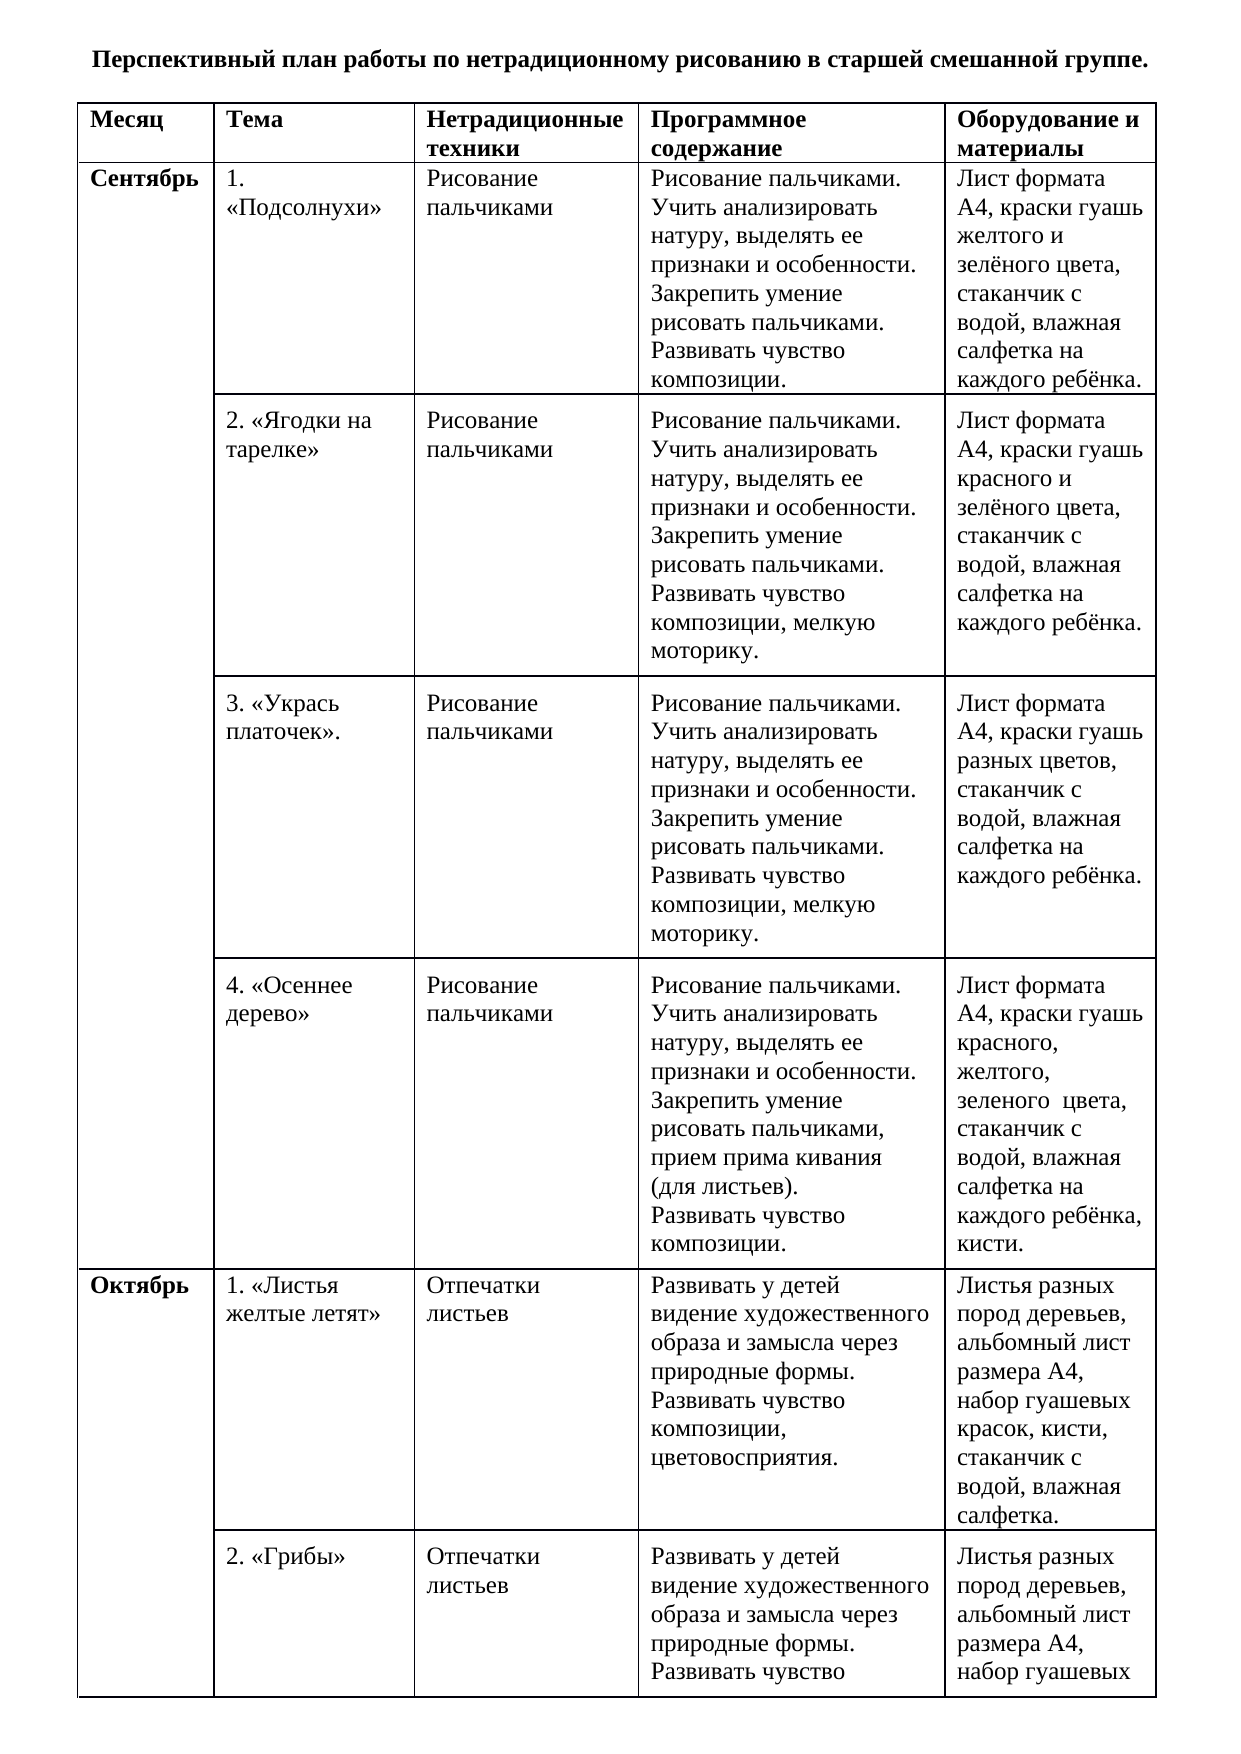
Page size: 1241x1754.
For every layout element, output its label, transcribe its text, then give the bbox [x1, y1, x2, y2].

table_cell Отпечатки листьев [415, 1270, 638, 1529]
table_cell 1. «Подсолнухи» [215, 163, 414, 393]
table_header Нетрадиционные техники [415, 104, 638, 161]
table_cell Развивать у детей видение художественного образа и замысла через природные формы. Развивать чувство композиции, цветовосприятия. [639, 1270, 944, 1529]
table_cell 2. «Грибы» [215, 1531, 414, 1696]
table_cell 2. «Ягодки на тарелке» [215, 395, 414, 675]
table_cell Сентябрь [78, 163, 213, 1268]
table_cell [639, 1531, 944, 1696]
table_cell Рисование пальчиками. Учить анализировать натуру, выделять ее признаки и особенности. Закрепить умение рисовать пальчиками, прием прима кивания (для листьев). Развивать чувство композиции. [639, 959, 944, 1268]
table_cell Отпечатки листьев [415, 1531, 638, 1696]
table_cell Рисование пальчиками. Учить анализировать натуру, выделять ее признаки и особенности. Закрепить умение рисовать пальчиками. Развивать чувство композиции. [639, 163, 944, 393]
table_cell Лист формата А4, краски гуашь красного, желтого, зеленого цвета, стаканчик с водой, влажная салфетка на каждого ребёнка, кисти. [946, 959, 1155, 1268]
table_cell Листья разных пород деревьев, альбомный лист размера А4, набор гуашевых красок, кисти, стаканчик с водой, влажная салфетка. [946, 1270, 1155, 1529]
table_cell Рисование пальчиками [415, 677, 638, 957]
table_cell 1. «Листья желтые летят» [215, 1270, 414, 1529]
table_cell Рисование пальчиками [415, 959, 638, 1268]
table_header Тема [215, 104, 414, 161]
text Перспективный план работы по нетрадиционному рисованию в старшей смешанной группе. [89, 44, 1152, 73]
table_cell Рисование пальчиками [415, 163, 638, 393]
table_header Оборудование и материалы [946, 104, 1155, 161]
table_header Программное содержание [639, 104, 944, 161]
table_cell Рисование пальчиками. Учить анализировать натуру, выделять ее признаки и особенности. Закрепить умение рисовать пальчиками. Развивать чувство композиции, мелкую моторику. [639, 395, 944, 675]
table_cell Рисование пальчиками [415, 395, 638, 675]
table_header Месяц [78, 104, 213, 161]
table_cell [946, 1531, 1155, 1696]
table_cell Рисование пальчиками. Учить анализировать натуру, выделять ее признаки и особенности. Закрепить умение рисовать пальчиками. Развивать чувство композиции, мелкую моторику. [639, 677, 944, 957]
table_cell Лист формата А4, краски гуашь желтого и зелёного цвета, стаканчик с водой, влажная салфетка на каждого ребёнка. [946, 163, 1155, 393]
table_cell Октябрь [78, 1269, 213, 1696]
table_cell Лист формата А4, краски гуашь разных цветов, стаканчик с водой, влажная салфетка на каждого ребёнка. [946, 677, 1155, 957]
table_cell 3. «Укрась платочек». [215, 677, 414, 957]
table_cell 4. «Осеннее дерево» [215, 959, 414, 1268]
table_cell Лист формата А4, краски гуашь красного и зелёного цвета, стаканчик с водой, влажная салфетка на каждого ребёнка. [946, 395, 1155, 675]
